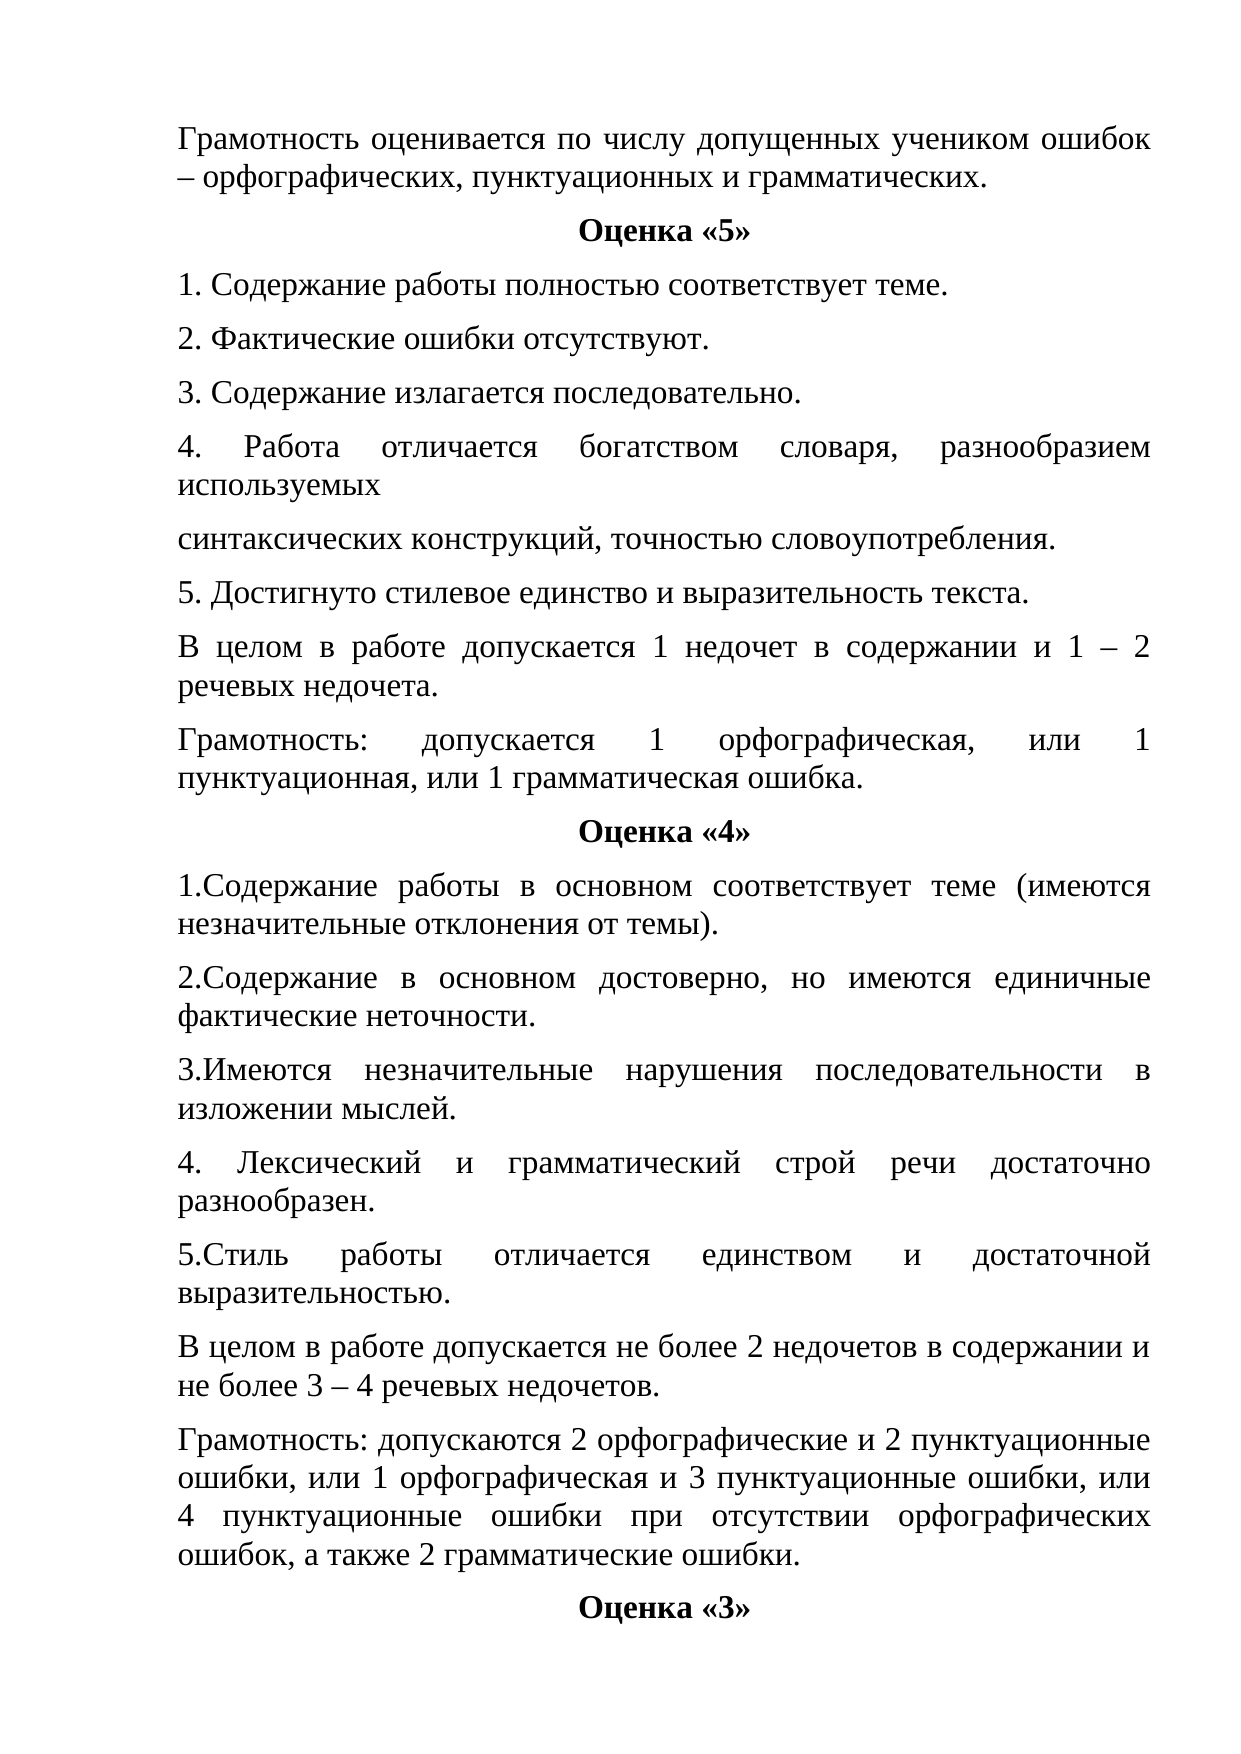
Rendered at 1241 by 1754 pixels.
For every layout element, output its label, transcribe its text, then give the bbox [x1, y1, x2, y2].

text 4. Лексический и грамматический строй речи достаточно разнообразен. [177, 1142, 1152, 1218]
text Грамотность оценивается по числу допущенных учеником ошибок – орфографических, пунктуационных и грамматических. [177, 118, 1152, 195]
text 2.Содержание в основном достоверно, но имеются единичные фактические неточности. [177, 957, 1152, 1034]
text 5. Достигнуто стилевое единство и выразительность текста. [177, 572, 1152, 611]
text 3. Содержание излагается последовательно. [177, 372, 1152, 411]
text 2. Фактические ошибки отсутствуют. [177, 318, 1152, 357]
text 1.Содержание работы в основном соответствует теме (имеются незначительные отклонения от темы). [177, 865, 1152, 942]
text Оценка «3» [177, 1588, 1152, 1626]
text Грамотность: допускаются 2 орфографические и 2 пунктуационные ошибки, или 1 орфографическая и 3 пунктуационные ошибки, или 4 пунктуационные ошибки при отсутствии орфографических ошибок, а также 2 грамматические ошибки. [177, 1419, 1152, 1572]
text Грамотность: допускается 1 орфографическая, или 1 пунктуационная, или 1 грамматическая ошибка. [177, 719, 1152, 795]
text В целом в работе допускается 1 недочет в содержании и 1 – 2 речевых недочета. [177, 626, 1152, 703]
text 3.Имеются незначительные нарушения последовательности в изложении мыслей. [177, 1049, 1152, 1126]
text 4. Работа отличается богатством словаря, разнообразием используемых [177, 426, 1152, 503]
text Оценка «4» [177, 811, 1152, 849]
text Оценка «5» [177, 210, 1152, 249]
text 5.Стиль работы отличается единством и достаточной выразительностью. [177, 1234, 1152, 1311]
text В целом в работе допускается не более 2 недочетов в содержании и не более 3 – 4 речевых недочетов. [177, 1326, 1152, 1403]
text 1. Содержание работы полностью соответствует теме. [177, 264, 1152, 303]
text синтаксических конструкций, точностью словоупотребления. [177, 518, 1152, 557]
